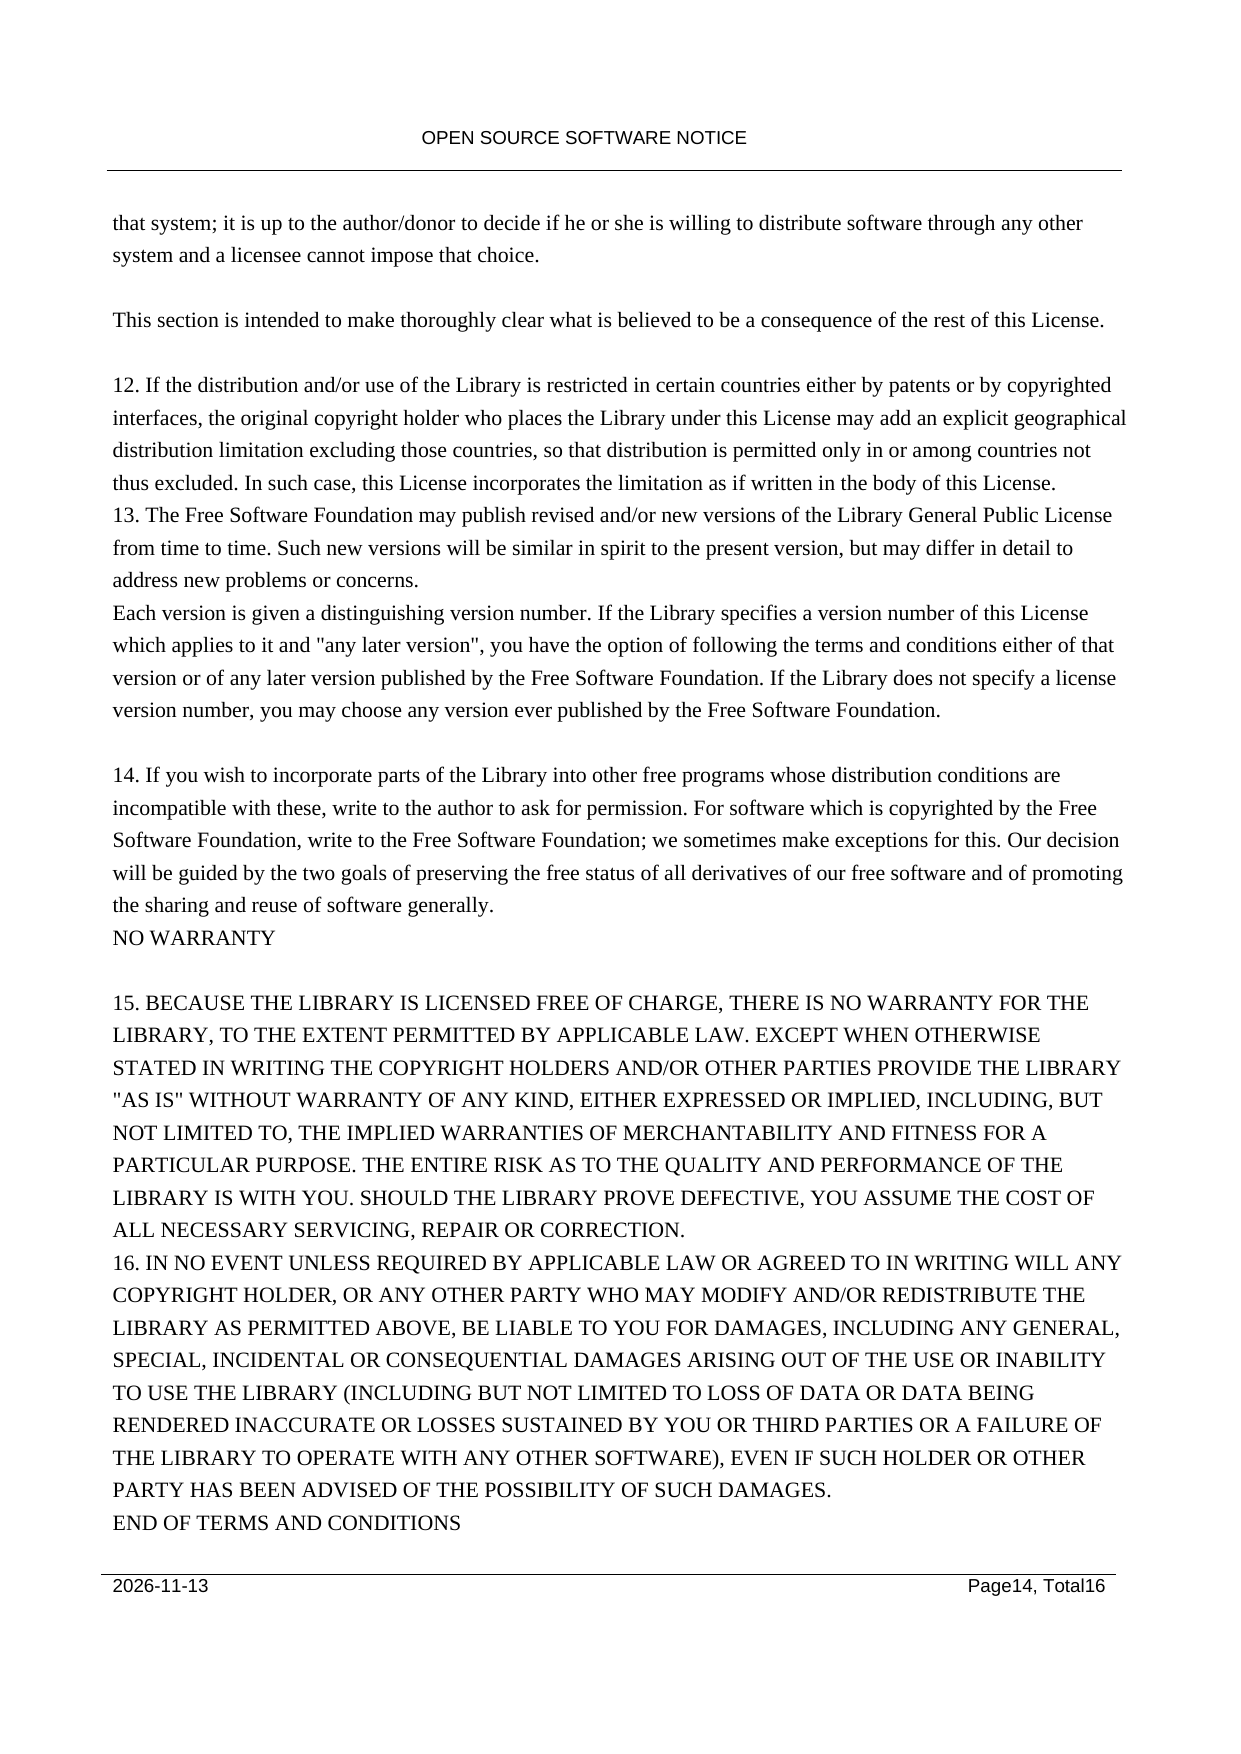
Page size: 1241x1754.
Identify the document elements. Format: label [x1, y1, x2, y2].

text [112, 206, 1128, 1539]
